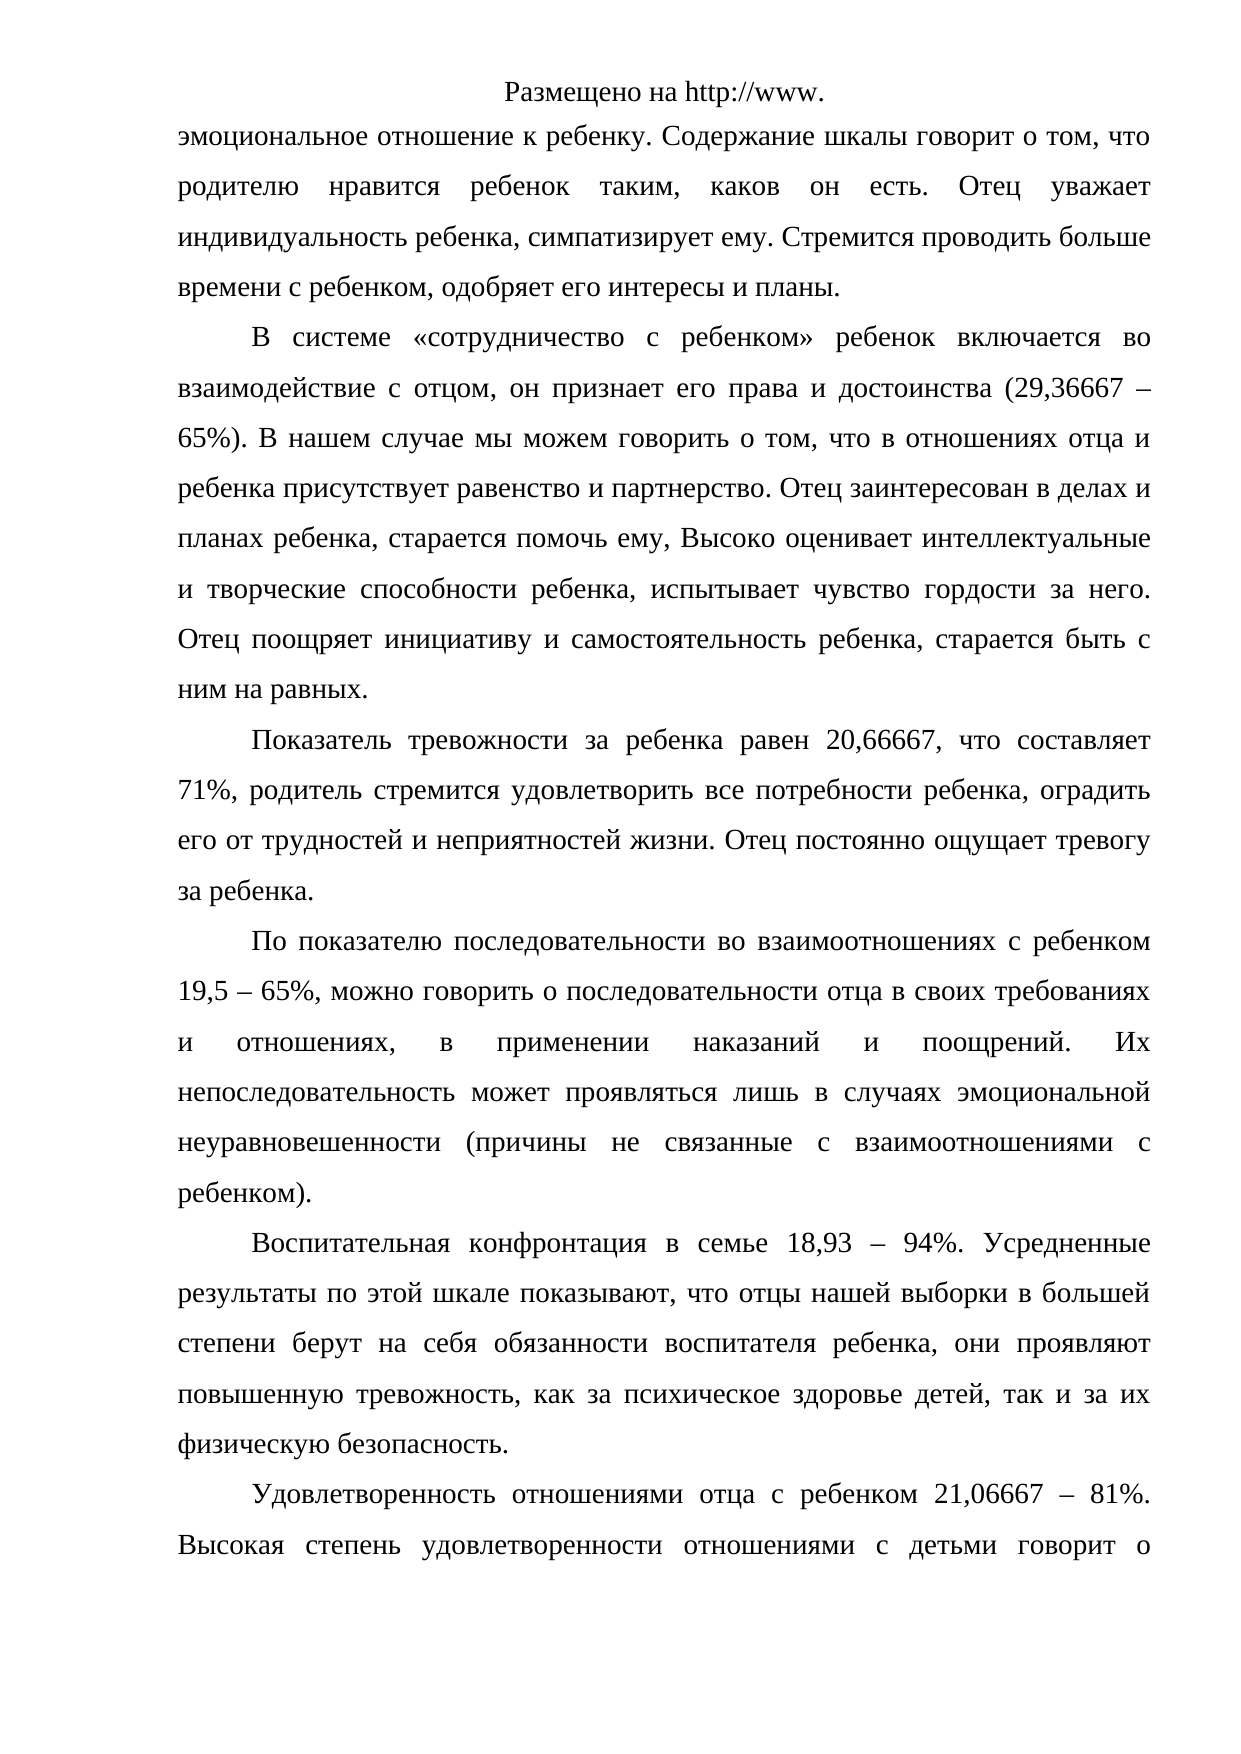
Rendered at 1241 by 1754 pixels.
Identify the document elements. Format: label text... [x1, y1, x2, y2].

text Показатель тревожности за ребенка равен 20,66667, что составляет 71%, родитель стремится удовлетворить все потребности ребенка, оградить его от трудностей и неприятностей жизни. Отец постоянно ощущает тревогу за ребенка. [177, 722, 1152, 906]
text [177, 1477, 1152, 1560]
text Воспитательная конфронтация в семье 18,93 – 94%. Усредненные результаты по этой шкале показывают, что отцы нашей выборки в большей степени берут на себя обязанности воспитателя ребенка, они проявляют повышенную тревожность, как за психическое здоровье детей, так и за их физическую безопасность. [177, 1225, 1152, 1460]
text В системе «сотрудничество с ребенком» ребенок включается во взаимодействие с отцом, он признает его права и достоинства (29,36667 – 65%). В нашем случае мы можем говорить о том, что в отношениях отца и ребенка присутствует равенство и партнерство. Отец заинтересован в делах и планах ребенка, старается помочь ему, Высоко оценивает интеллектуальные и творческие способности ребенка, испытывает чувство гордости за него. Отец поощряет инициативу и самостоятельность ребенка, старается быть с ним на равных. [177, 319, 1152, 705]
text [177, 118, 1152, 303]
text По показателю последовательности во взаимоотношениях с ребенком 19,5 – 65%, можно говорить о последовательности отца в своих требованиях и отношениях, в применении наказаний и поощрений. Их непоследовательность может проявляться лишь в случаях эмоциональной неуравновешенности (причины не связанные с взаимоотношениями с ребенком). [177, 923, 1152, 1208]
